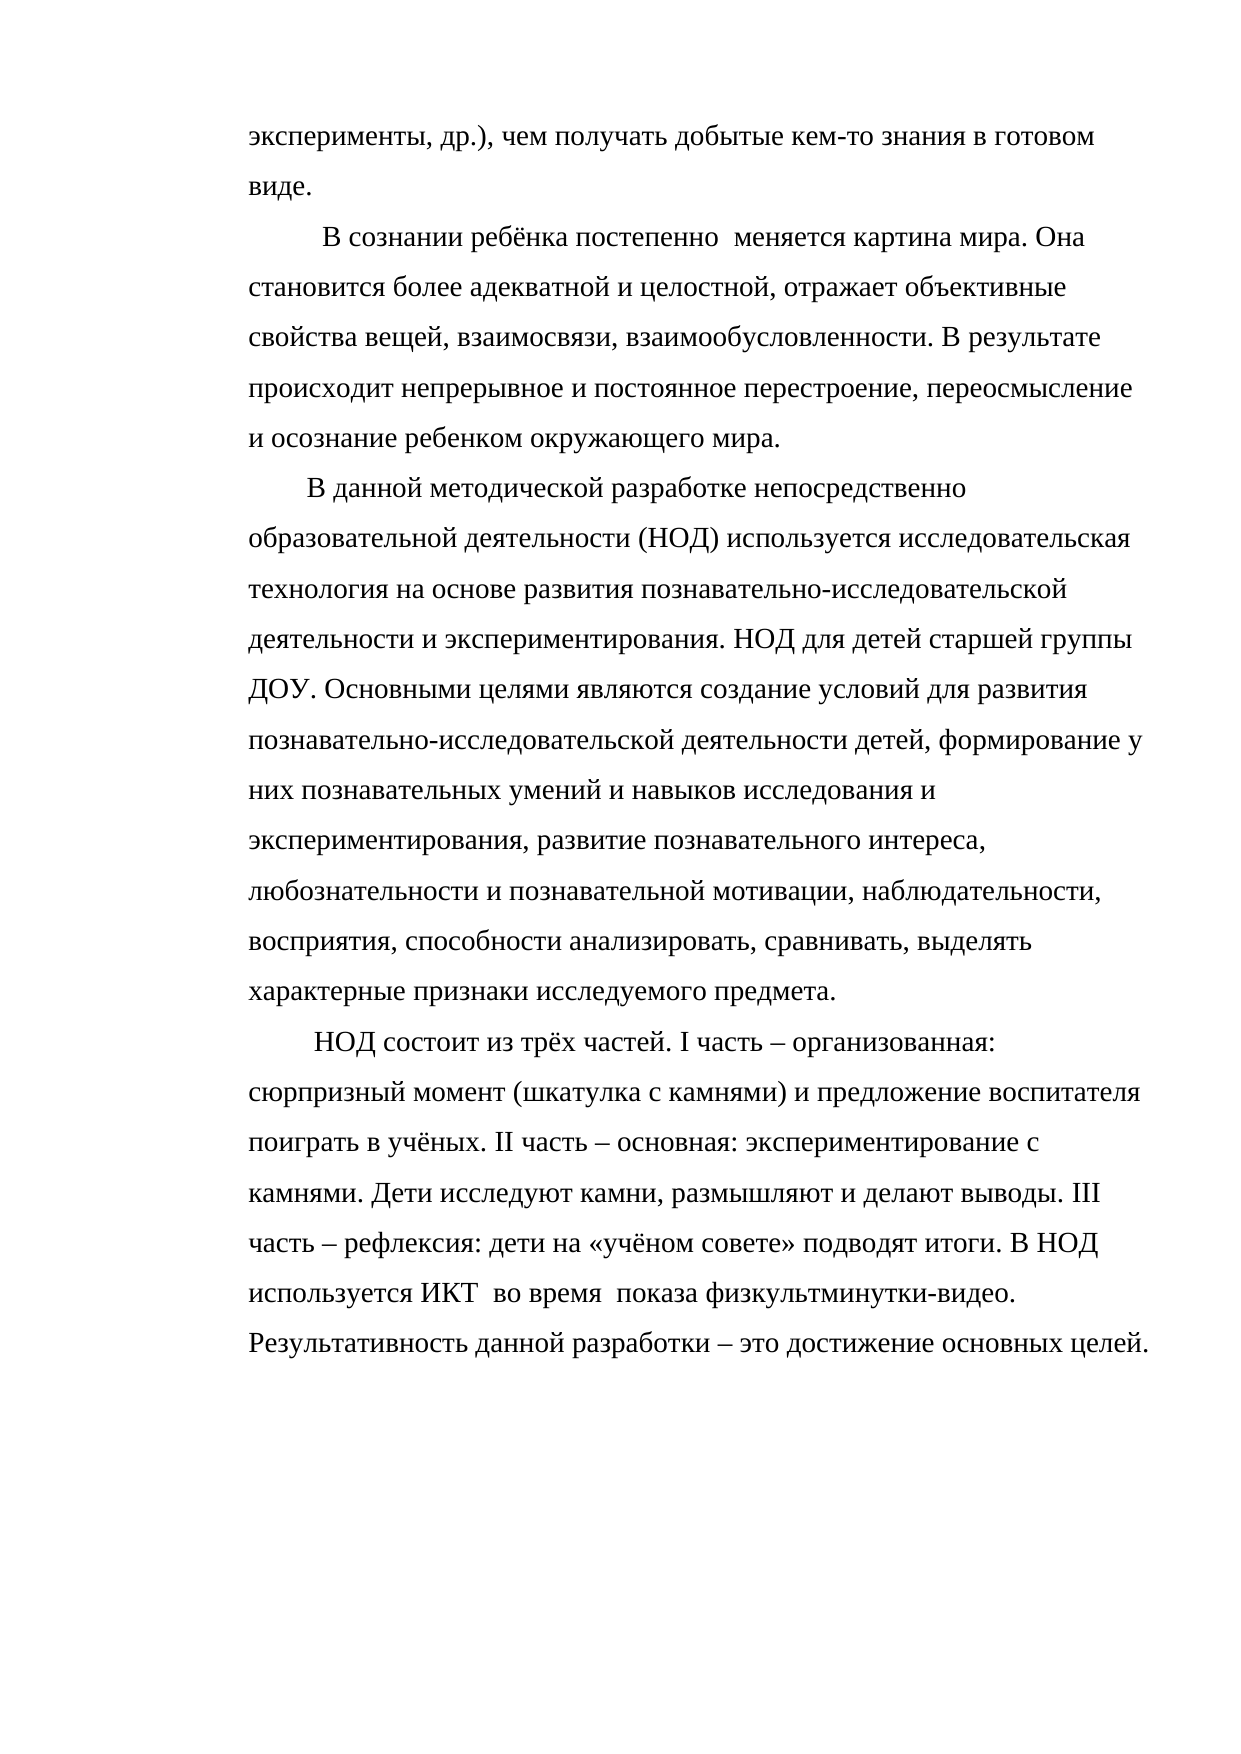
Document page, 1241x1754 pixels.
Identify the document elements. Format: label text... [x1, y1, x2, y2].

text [248, 118, 1152, 202]
text В данной методической разработке непосредственно образовательной деятельности (НОД) используется исследовательская технология на основе развития познавательно-исследовательской деятельности и экспериментирования. НОД для детей старшей группы ДОУ. Основными целями являются создание условий для развития познавательно-исследовательской деятельности детей, формирование у них познавательных умений и навыков исследования и экспериментирования, развитие познавательного интереса, любознательности и познавательной мотивации, наблюдательности, восприятия, способности анализировать, сравнивать, выделять характерные признаки исследуемого предмета. [248, 470, 1152, 1007]
text В сознании ребёнка постепенно меняется картина мира. Она становится более адекватной и целостной, отражает объективные свойства вещей, взаимосвязи, взаимообусловленности. В результате происходит непрерывное и постоянное перестроение, переосмысление и осознание ребенком окружающего мира. [248, 219, 1152, 453]
text НОД состоит из трёх частей. I часть – организованная: сюрпризный момент (шкатулка с камнями) и предложение воспитателя поиграть в учёных. II часть – основная: экспериментирование с камнями. Дети исследуют камни, размышляют и делают выводы. III часть – рефлексия: дети на «учёном совете» подводят итоги. В НОД используется ИКТ во время показа физкультминутки-видео. Результативность данной разработки – это достижение основных целей. [248, 1024, 1152, 1359]
